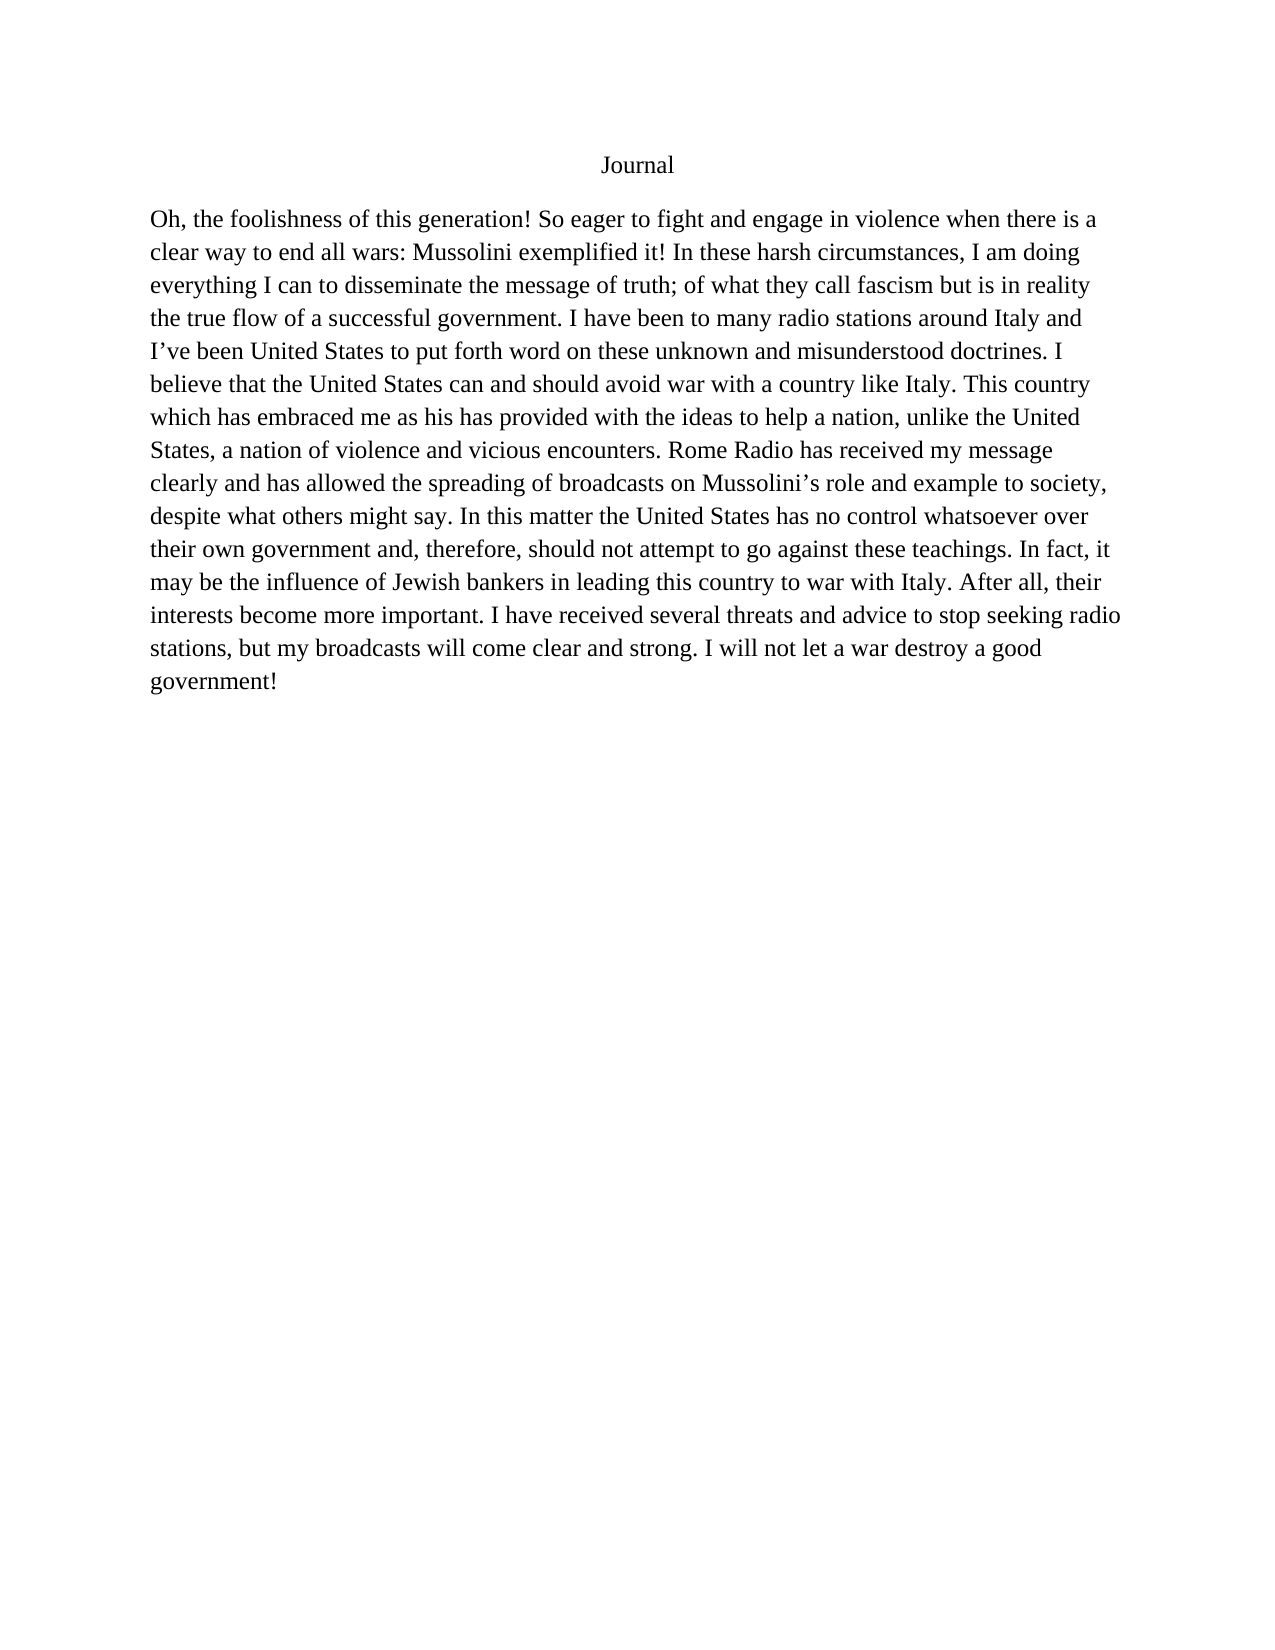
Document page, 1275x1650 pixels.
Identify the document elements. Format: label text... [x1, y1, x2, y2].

text Oh, the foolishness of this generation! So eager to fight and engage in violence when there is a clear way to end all wars: Mussolini exemplified it! In these harsh circumstances, I am doing everything I can to disseminate the message of truth; of what they call fascism but is in reality the true flow of a successful government. I have been to many radio stations around Italy and I’ve been United States to put forth word on these unknown and misunderstood doctrines. I believe that the United States can and should avoid war with a country like Italy. This country which has embraced me as his has provided with the ideas to help a nation, unlike the United States, a nation of violence and vicious encounters. Rome Radio has received my message clearly and has allowed the spreading of broadcasts on Mussolini’s role and example to society, despite what others might say. In this matter the United States has no control whatsoever over their own government and, therefore, should not attempt to go against these teachings. In fact, it may be the influence of Jewish bankers in leading this country to war with Italy. After all, their interests become more important. I have received several threats and advice to stop seeking radio stations, but my broadcasts will come clear and strong. I will not let a war destroy a good government! [150, 204, 1125, 695]
text Journal [150, 150, 1125, 179]
